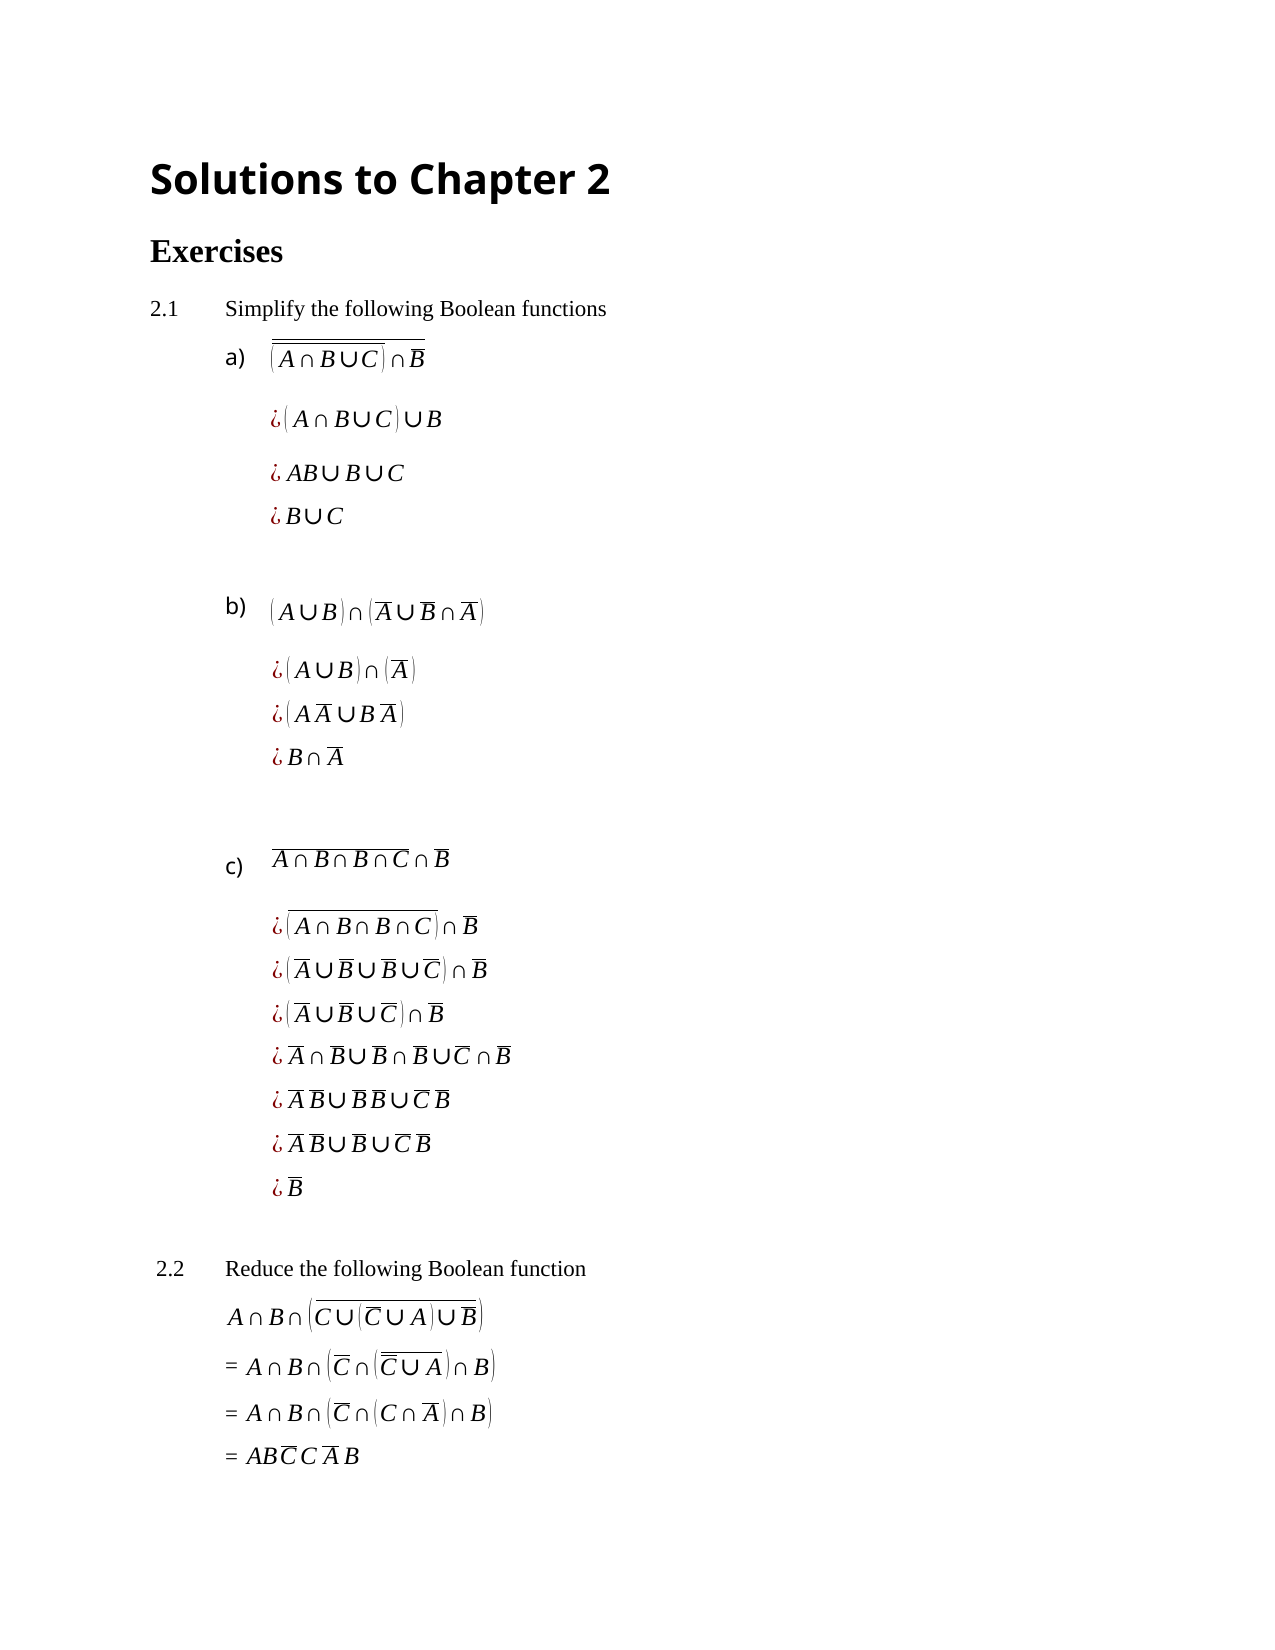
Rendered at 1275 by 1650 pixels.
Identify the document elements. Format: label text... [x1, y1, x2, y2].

text b) [150, 589, 1125, 628]
text = [150, 1396, 1125, 1430]
text c) [150, 838, 1125, 881]
subtitle 2.1 Simplify the following Boolean functions [150, 295, 1125, 321]
text = [150, 1347, 1125, 1384]
text Exercises [150, 232, 1125, 270]
text = [150, 1443, 1125, 1470]
subtitle 2.2 Reduce the following Boolean function [150, 1254, 1125, 1281]
text a) [150, 338, 1125, 375]
text Solutions to Chapter 2 [150, 150, 1125, 207]
